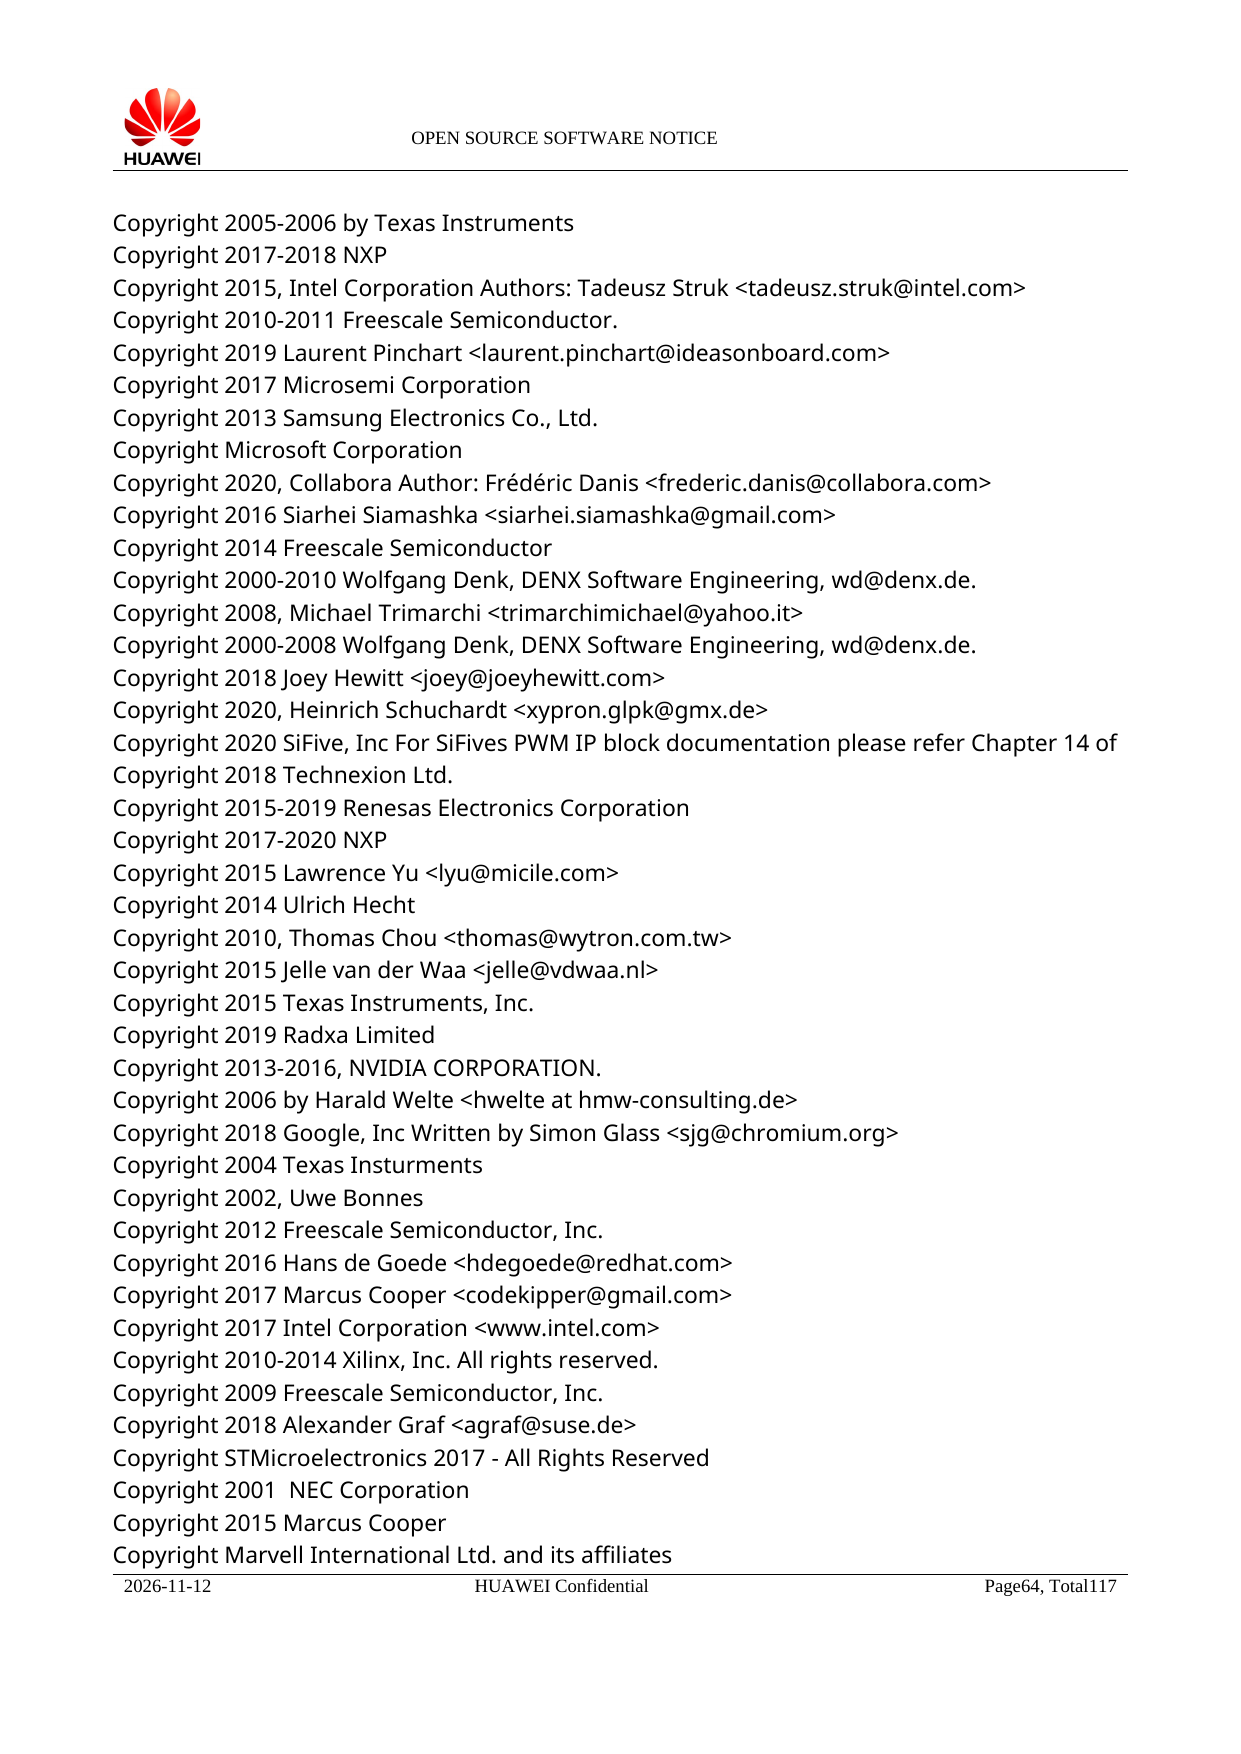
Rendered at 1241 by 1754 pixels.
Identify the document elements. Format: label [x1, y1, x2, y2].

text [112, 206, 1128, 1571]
picture [124, 88, 201, 165]
